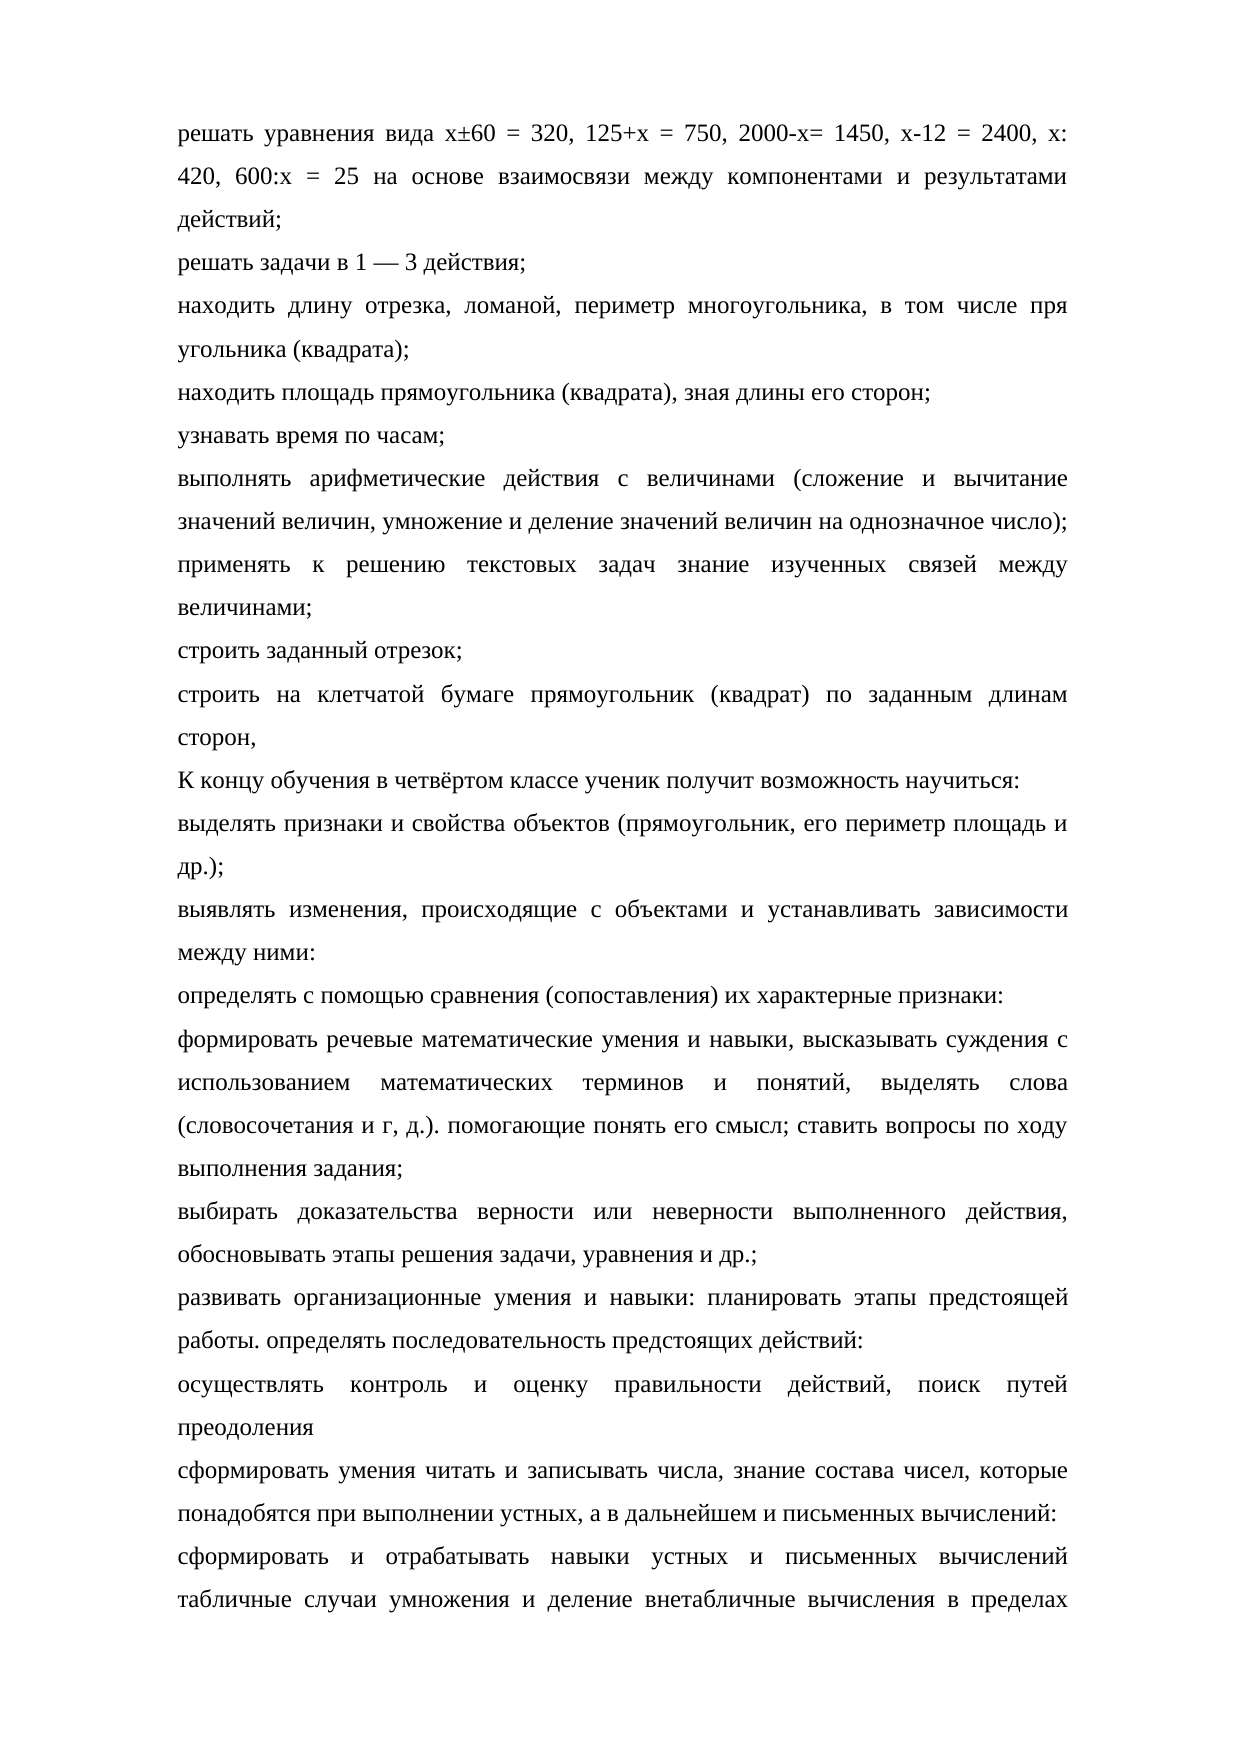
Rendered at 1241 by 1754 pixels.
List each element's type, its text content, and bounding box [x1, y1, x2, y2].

text сформировать умения читать и записывать числа, знание состава чисел, которые понадобятся при выполнении устных, а в дальнейшем и письменных вычислений: [177, 1455, 1069, 1527]
text применять к решению текстовых задач знание изученных связей между величинами; [177, 549, 1069, 621]
text осуществлять контроль и оценку правильности действий, поиск путей преодоления [177, 1369, 1069, 1441]
text выделять признаки и свойства объектов (прямоугольник, его периметр площадь и др.); [177, 808, 1069, 880]
text определять с помощью сравнения (сопоставления) их характерные признаки: [177, 981, 1069, 1009]
text находить длину отрезка, ломаной, периметр многоугольника, в том числе пря угольника (квадрата); [177, 291, 1069, 362]
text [177, 1541, 1069, 1613]
text строить заданный отрезок; [177, 636, 1069, 664]
text решать уравнения вида х±60 = 320, 125+х = 750, 2000-х= 1450, х-12 = 2400, х: 420, 600:х = 25 на основе взаимосвязи между компонентами и результатами действий; [177, 118, 1069, 233]
text выявлять изменения, происходящие с объектами и устанавливать зависимости между ними: [177, 894, 1069, 966]
text узнавать время по часам; [177, 420, 1069, 449]
text развивать организационные умения и навыки: планировать этапы предстоящей работы. определять последовательность предстоящих действий: [177, 1282, 1069, 1354]
text решать задачи в 1 — 3 действия; [177, 247, 1069, 276]
text К концу обучения в четвёртом классе ученик получит возможность научиться: [177, 765, 1069, 794]
text выполнять арифметические действия с величинами (сложение и вычитание значений величин, умножение и деление значений величин на однозначное число); [177, 463, 1069, 535]
text формировать речевые математические умения и навыки, высказывать суждения с использованием математических терминов и понятий, выделять слова (словосочетания и г, д.). помогающие понять его смысл; ставить вопросы по ходу выполнения задания; [177, 1024, 1069, 1182]
text находить площадь прямоугольника (квадрата), зная длины его сторон; [177, 377, 1069, 406]
text выбирать доказательства верности или неверности выполненного действия, обосновывать этапы решения задачи, уравнения и др.; [177, 1196, 1069, 1268]
text строить на клетчатой бумаге прямоугольник (квадрат) по заданным длинам сторон, [177, 679, 1069, 751]
